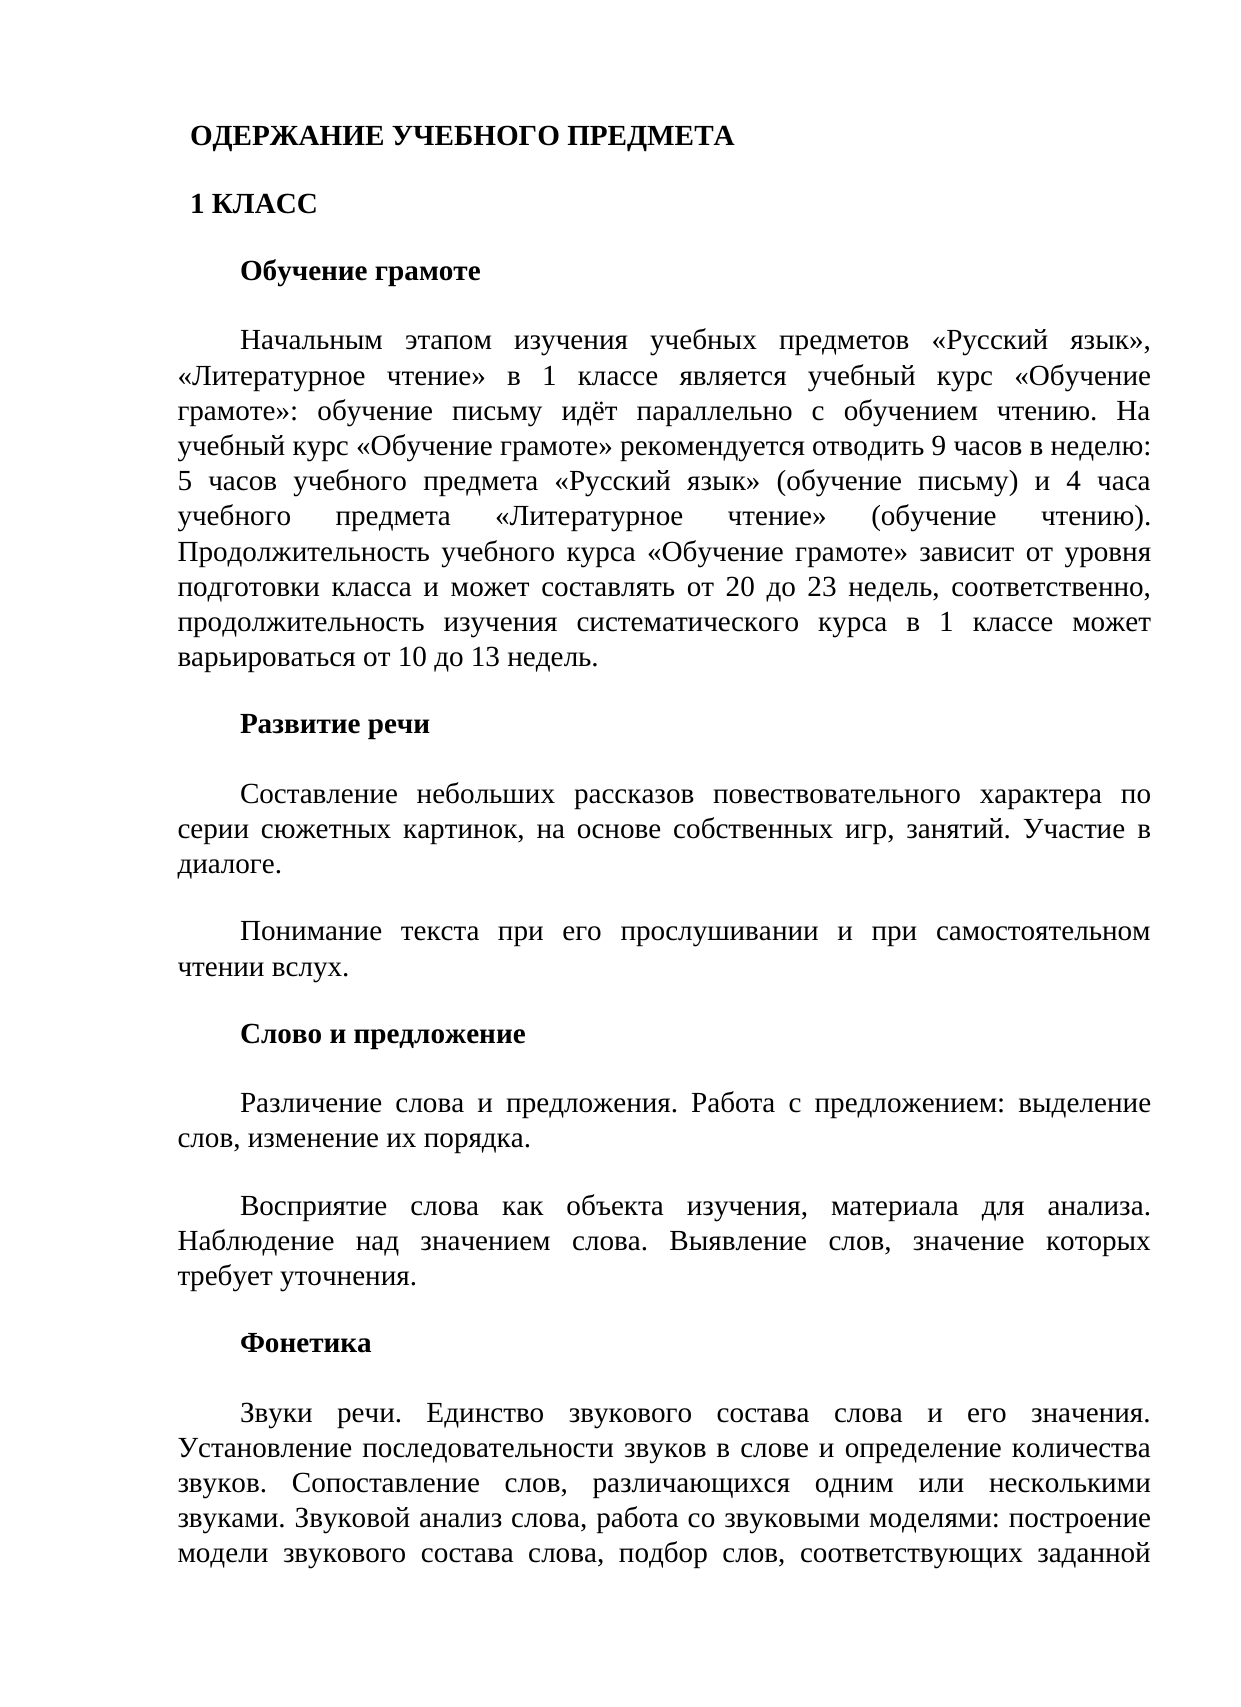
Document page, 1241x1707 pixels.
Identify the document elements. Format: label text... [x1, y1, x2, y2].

text ОДЕРЖАНИЕ УЧЕБНОГО ПРЕДМЕТА [190, 118, 1152, 152]
text Обучение грамоте [177, 253, 1152, 287]
text 1 КЛАСС [190, 186, 1152, 219]
text Восприятие слова как объекта изучения, материала для анализа. Наблюдение над значением слова. Выявление слов, значение которых требует уточнения. [177, 1188, 1152, 1292]
text Различение слова и предложения. Работа с предложением: выделение слов, изменение их порядка. [177, 1085, 1152, 1154]
text Фонетика [177, 1326, 1152, 1359]
text Развитие речи [177, 707, 1152, 740]
text Составление небольших рассказов повествовательного характера по серии сюжетных картинок, на основе собственных игр, занятий. Участие в диалоге. [177, 776, 1152, 880]
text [177, 1395, 1152, 1569]
text Начальным этапом изучения учебных предметов «Русский язык», «Литературное чтение» в 1 классе является учебный курс «Обучение грамоте»: обучение письму идёт параллельно с обучением чтению. На учебный курс «Обучение грамоте» рекомендуется отводить 9 часов в неделю: 5 часов учебного предмета «Русский язык» (обучение письму) и 4 часа учебного предмета «Литературное чтение» (обучение чтению). Продолжительность учебного курса «Обучение грамоте» зависит от уровня подготовки класса и может составлять от 20 до 23 недель, соответственно, продолжительность изучения систематического курса в 1 классе может варьироваться от 10 до 13 недель. [177, 322, 1152, 673]
text Слово и предложение [177, 1016, 1152, 1050]
text Понимание текста при его прослушивании и при самостоятельном чтении вслух. [177, 913, 1152, 982]
